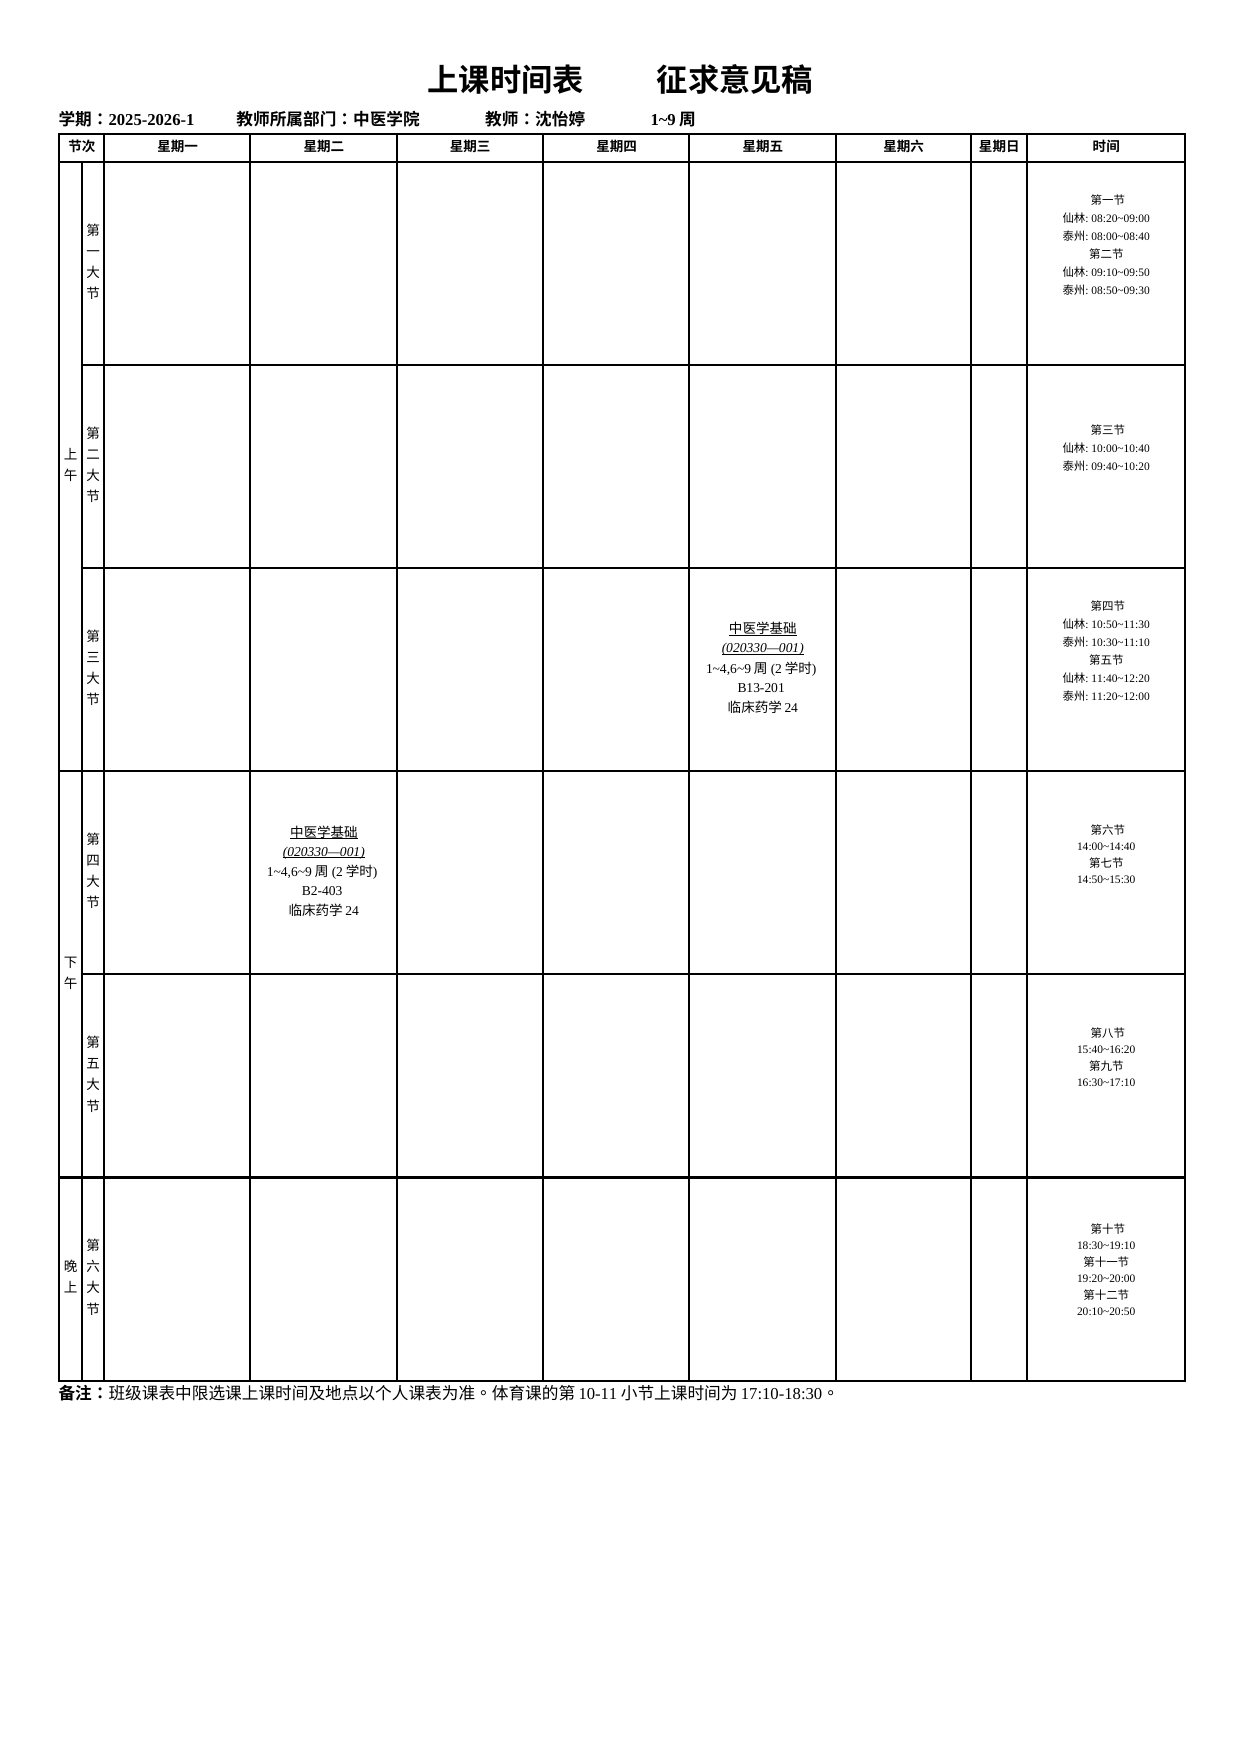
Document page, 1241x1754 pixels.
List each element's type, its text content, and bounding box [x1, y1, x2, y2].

table_cell [544, 1179, 688, 1379]
table_cell [690, 163, 835, 364]
table_cell 第五大节 [83, 975, 103, 1176]
table_header 星期三 [398, 135, 542, 161]
text 上课时间表 征求意见稿 [58, 58, 1182, 101]
table_cell [544, 772, 688, 973]
table_cell [972, 163, 1026, 364]
table_cell [398, 1179, 542, 1379]
table_cell [544, 163, 688, 364]
table_cell [690, 366, 835, 567]
table_cell [690, 1179, 835, 1379]
table_cell [398, 772, 542, 973]
table_cell [837, 1179, 970, 1379]
table_cell 第六节 14:00~14:40 第七节 14:50~15:30 [1028, 772, 1184, 973]
table_cell 第一节 仙林: 08:20~09:00 泰州: 08:00~08:40 第二节 仙林: 09:10~09:50 泰州: 08:50~09:30 [1028, 163, 1184, 364]
table_cell [251, 569, 396, 770]
table_header 星期日 [972, 135, 1026, 161]
table_cell [972, 366, 1026, 567]
table_cell [398, 163, 542, 364]
table_cell [972, 975, 1026, 1176]
table_cell [398, 366, 542, 567]
text 备注：班级课表中限选课上课时间及地点以个人课表为准。体育课的第10-11小节上课时间为17:10-18:30。 [58, 1382, 1182, 1404]
table_header 星期六 [837, 135, 970, 161]
table_cell [544, 366, 688, 567]
table_cell [105, 975, 249, 1176]
table_cell 中医学基础 (020330—001) 1~4,6~9周 (2学时) B2-403 临床药学24 [251, 772, 396, 973]
table_cell [105, 366, 249, 567]
table_cell [105, 163, 249, 364]
table_cell [105, 772, 249, 973]
table_header 星期五 [690, 135, 835, 161]
table_cell 第四节 仙林: 10:50~11:30 泰州: 10:30~11:10 第五节 仙林: 11:40~12:20 泰州: 11:20~12:00 [1028, 569, 1184, 770]
table_cell [837, 366, 970, 567]
table_cell [251, 1179, 396, 1379]
table_cell [251, 975, 396, 1176]
table_cell 第三大节 [83, 569, 103, 770]
table_cell [105, 1179, 249, 1379]
table_cell [544, 975, 688, 1176]
table_header 节次 [60, 135, 103, 161]
table_header 星期四 [544, 135, 688, 161]
table_cell [398, 569, 542, 770]
table_cell 晚上 [60, 1179, 81, 1379]
table_cell 中医学基础 (020330—001) 1~4,6~9周 (2学时) B13-201 临床药学24 [690, 569, 835, 770]
table_cell 第二大节 [83, 366, 103, 567]
table_cell 第三节 仙林: 10:00~10:40 泰州: 09:40~10:20 [1028, 366, 1184, 567]
table_cell [251, 366, 396, 567]
table_cell 第一大节 [83, 163, 103, 364]
table_header 时间 [1028, 135, 1184, 161]
table_cell [251, 163, 396, 364]
table_cell [690, 772, 835, 973]
table_cell [837, 772, 970, 973]
table_cell [105, 569, 249, 770]
table_cell [972, 569, 1026, 770]
table_cell 第十节 18:30~19:10 第十一节 19:20~20:00 第十二节 20:10~20:50 [1028, 1179, 1184, 1379]
table_header 星期一 [105, 135, 249, 161]
table_cell 第八节 15:40~16:20 第九节 16:30~17:10 [1028, 975, 1184, 1176]
table_cell [398, 975, 542, 1176]
table_cell [690, 975, 835, 1176]
table_cell [837, 163, 970, 364]
table_cell [972, 1179, 1026, 1379]
table_cell 第四大节 [83, 772, 103, 973]
table_cell [972, 772, 1026, 973]
table_cell [544, 569, 688, 770]
table_header 星期二 [251, 135, 396, 161]
table_cell 第六大节 [83, 1179, 103, 1379]
text 学期：2025-2026-1 教师所属部门：中医学院 教师：沈怡婷 1~9周 [58, 107, 1182, 130]
table_cell 下午 [60, 772, 81, 1176]
table_cell [837, 569, 970, 770]
table_cell [837, 975, 970, 1176]
table_cell 上午 [60, 163, 81, 770]
